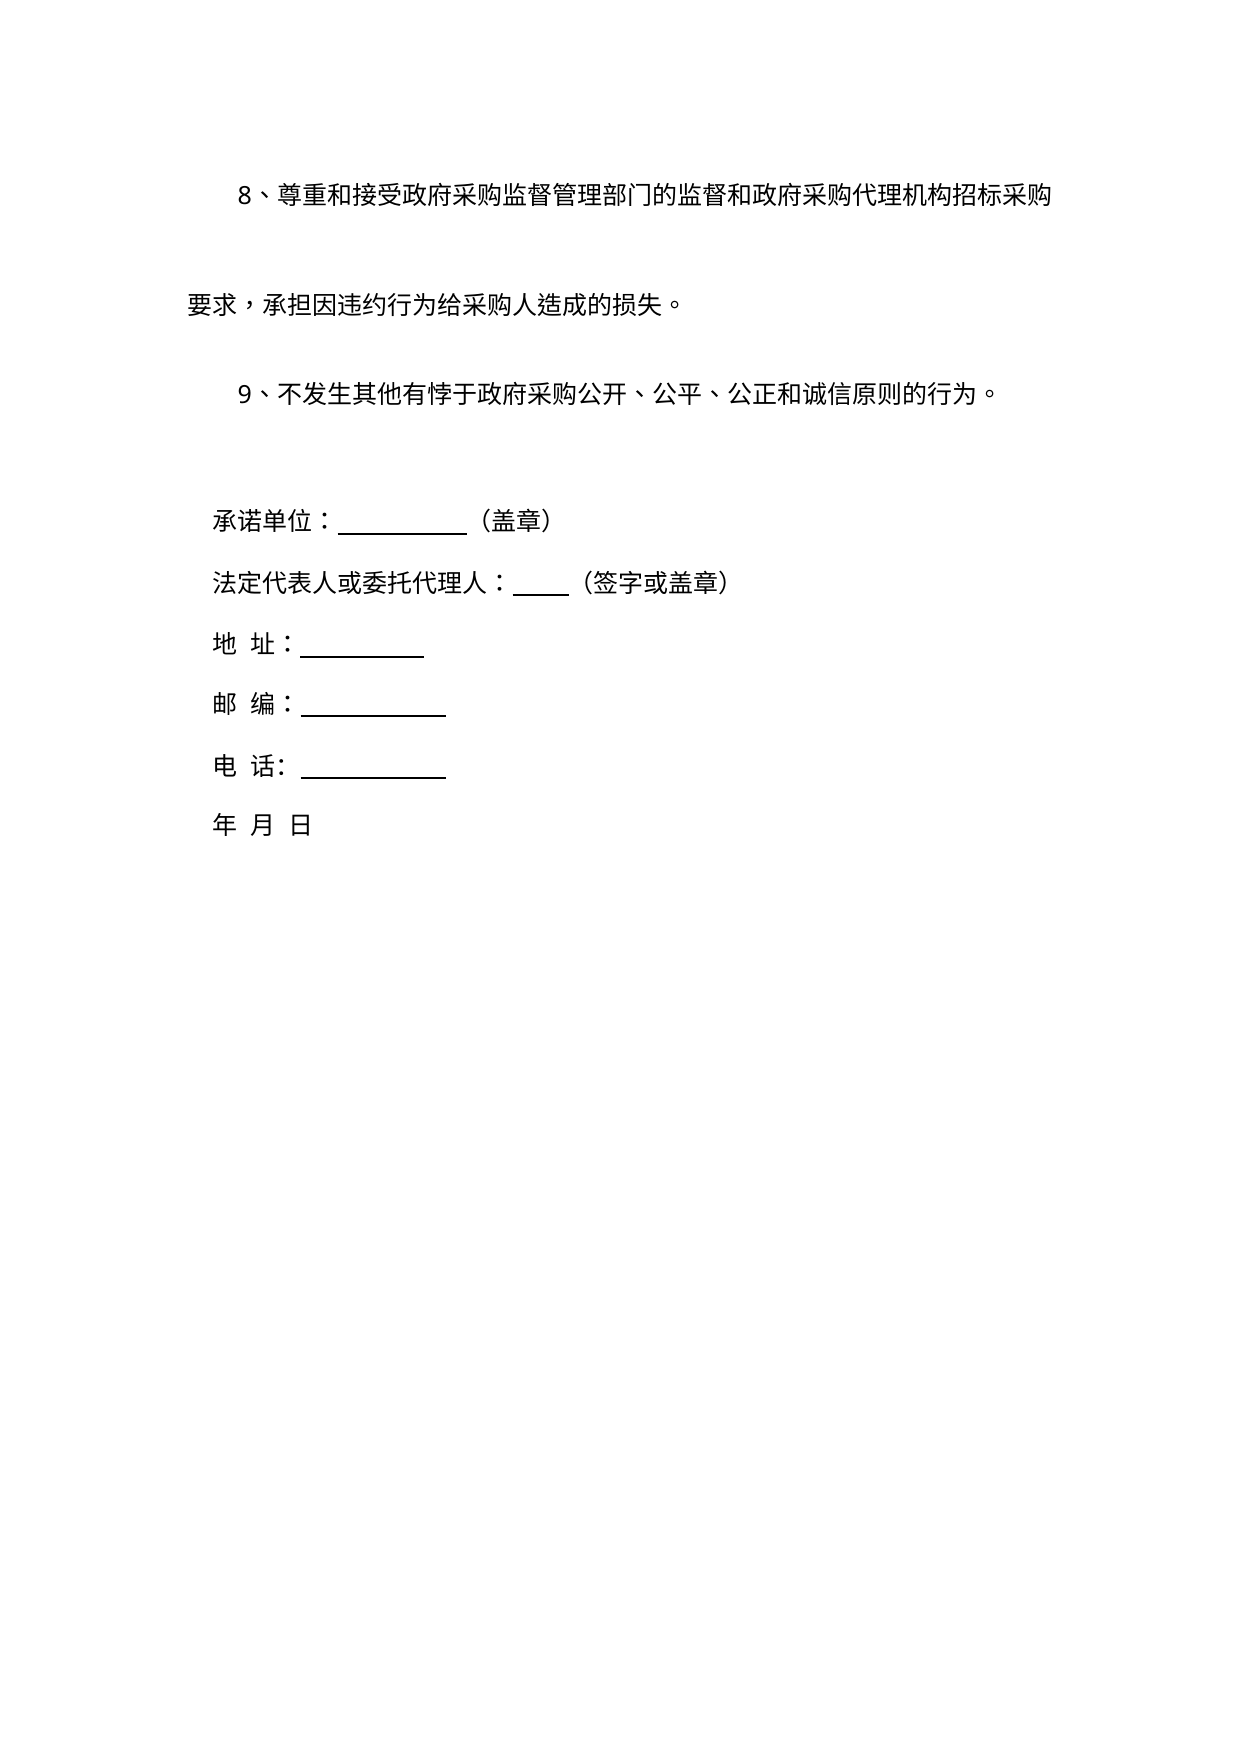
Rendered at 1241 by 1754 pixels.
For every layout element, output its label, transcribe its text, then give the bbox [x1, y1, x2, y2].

list 尊重和接受政府采购监督管理部门的监督和政府采购代理机构招标采购要求，承担因违约行为给采购人造成的损失。 [187, 162, 1053, 337]
text 邮 编： 电 话： [212, 687, 1053, 782]
text 年 月 日 [187, 807, 1053, 842]
text 承诺单位： （盖章） 法定代表人或委托代理人： （签字或盖章） 地 址： [212, 504, 1053, 661]
list 不发生其他有悖于政府采购公开、公平、公正和诚信原则的行为。 [187, 361, 1053, 481]
